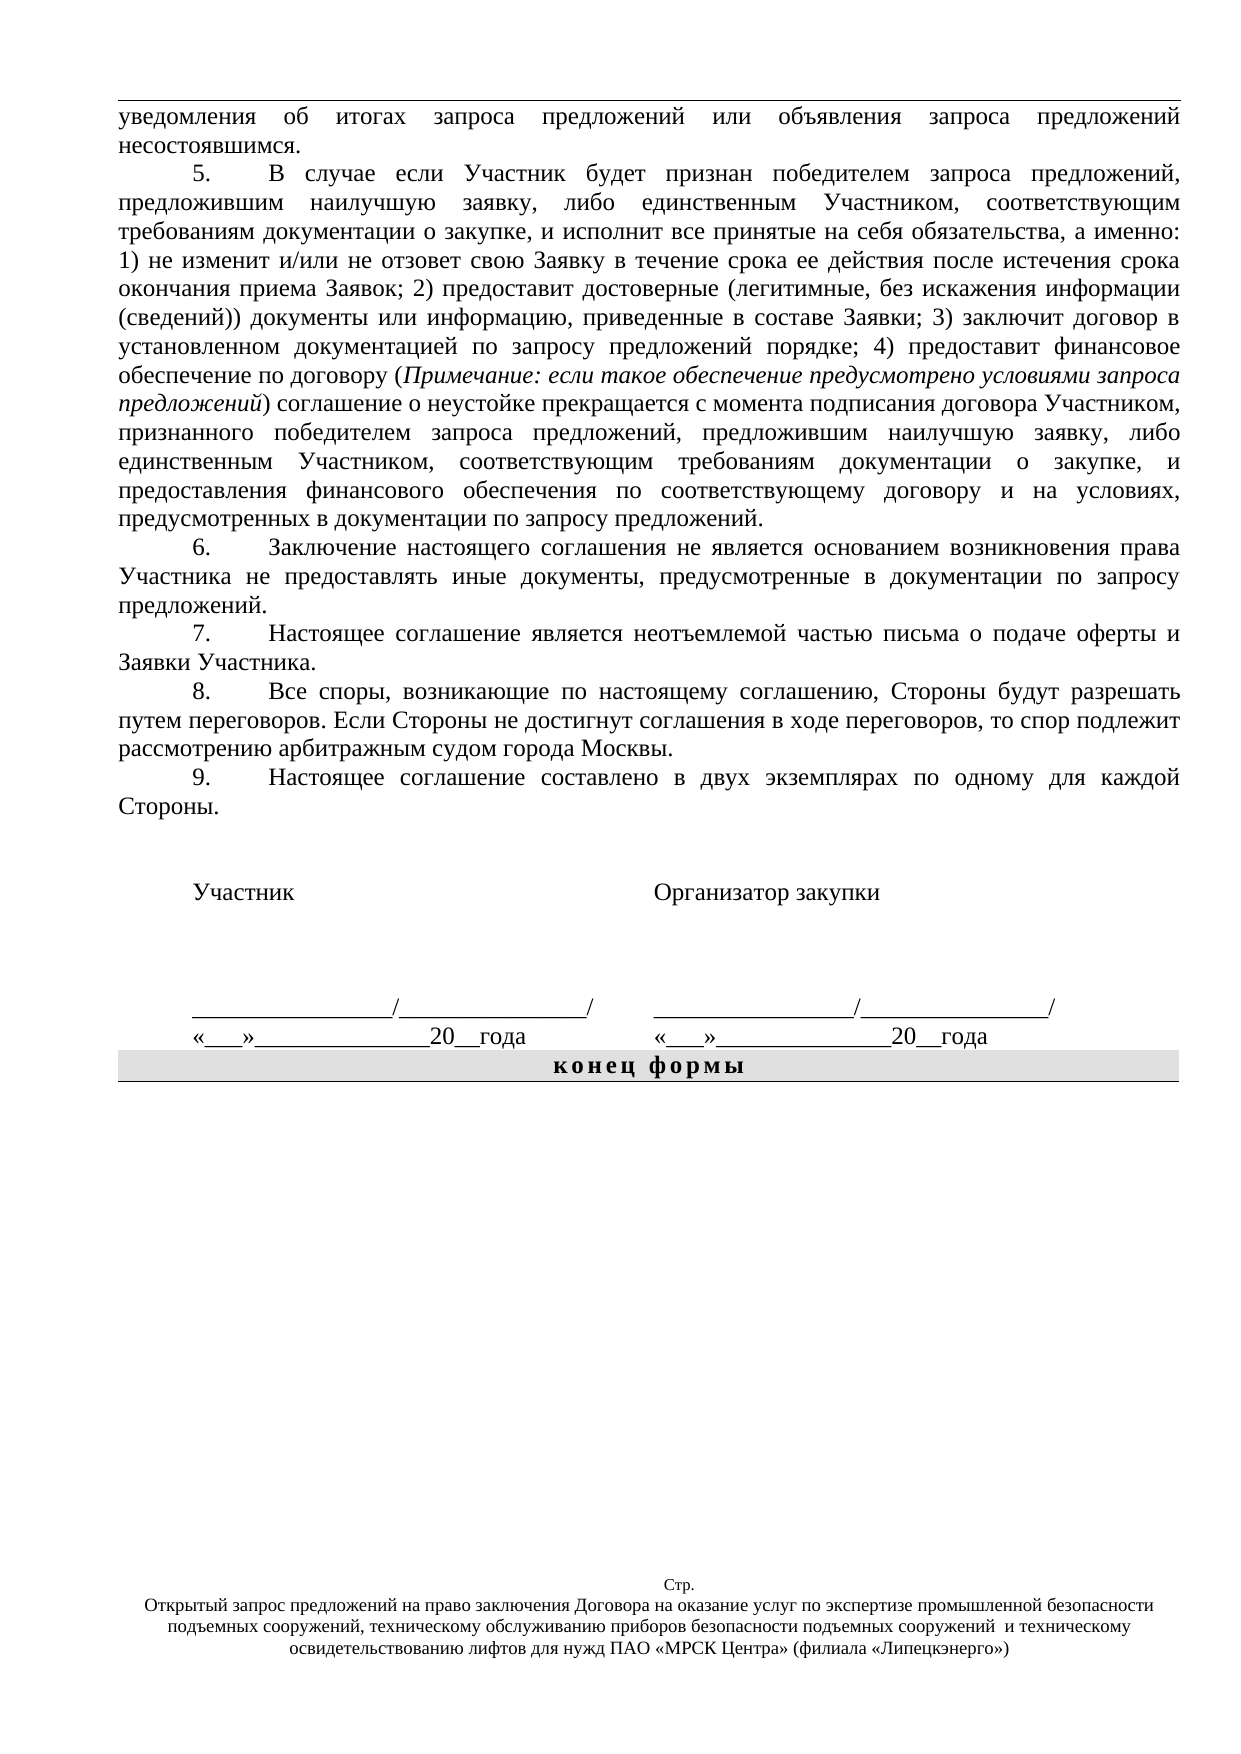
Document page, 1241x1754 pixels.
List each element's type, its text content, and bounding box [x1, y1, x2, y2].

list В случае если Участник будет признан победителем запроса предложений, предложившим наилучшую заявку, либо единственным Участником, соответствующим требованиям документации о закупке, и исполнит все принятые на себя обязательства, а именно: 1) не изменит и/или не отзовет свою Заявку в течение срока ее действия после истечения срока окончания приема Заявок; 2) предоставит достоверные (легитимные, без искажения информации (сведений)) документы или информацию, приведенные в составе Заявки; 3) заключит договор в установленном документацией по запросу предложений порядке; 4) предоставит финансовое обеспечение по договору (Примечание: если такое обеспечение предусмотрено условиями запроса предложений) соглашение о неустойке прекращается с момента подписания договора Участником, признанного победителем запроса предложений, предложившим наилучшую заявку, либо единственным Участником, соответствующим требованиям документации о закупке, и предоставления финансового обеспечения по соответствующему договору и на условиях, предусмотренных в документации по запросу предложений. [118, 158, 1181, 532]
table_cell ________________/_______________/ «___»______________20__года [643, 906, 1104, 1050]
list Все споры, возникающие по настоящему соглашению, Стороны будут разрешать путем переговоров. Если Стороны не достигнут соглашения в ходе переговоров, то спор подлежит рассмотрению арбитражным судом города Москвы. [118, 676, 1181, 762]
list Настоящее соглашение является неотъемлемой частью письма о подаче оферты и Заявки Участника. [118, 618, 1181, 676]
text конец формы [118, 1050, 1179, 1081]
list Заключение настоящего соглашения не является основанием возникновения права Участника не предоставлять иные документы, предусмотренные в документации по запросу предложений. [118, 532, 1181, 618]
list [118, 101, 1181, 158]
table_header Организатор закупки [643, 877, 1104, 906]
list Настоящее соглашение составлено в двух экземплярах по одному для каждой Стороны. [118, 762, 1181, 820]
table_cell ________________/_______________/ «___»______________20__года [181, 906, 642, 1050]
table_header Участник [181, 877, 642, 906]
